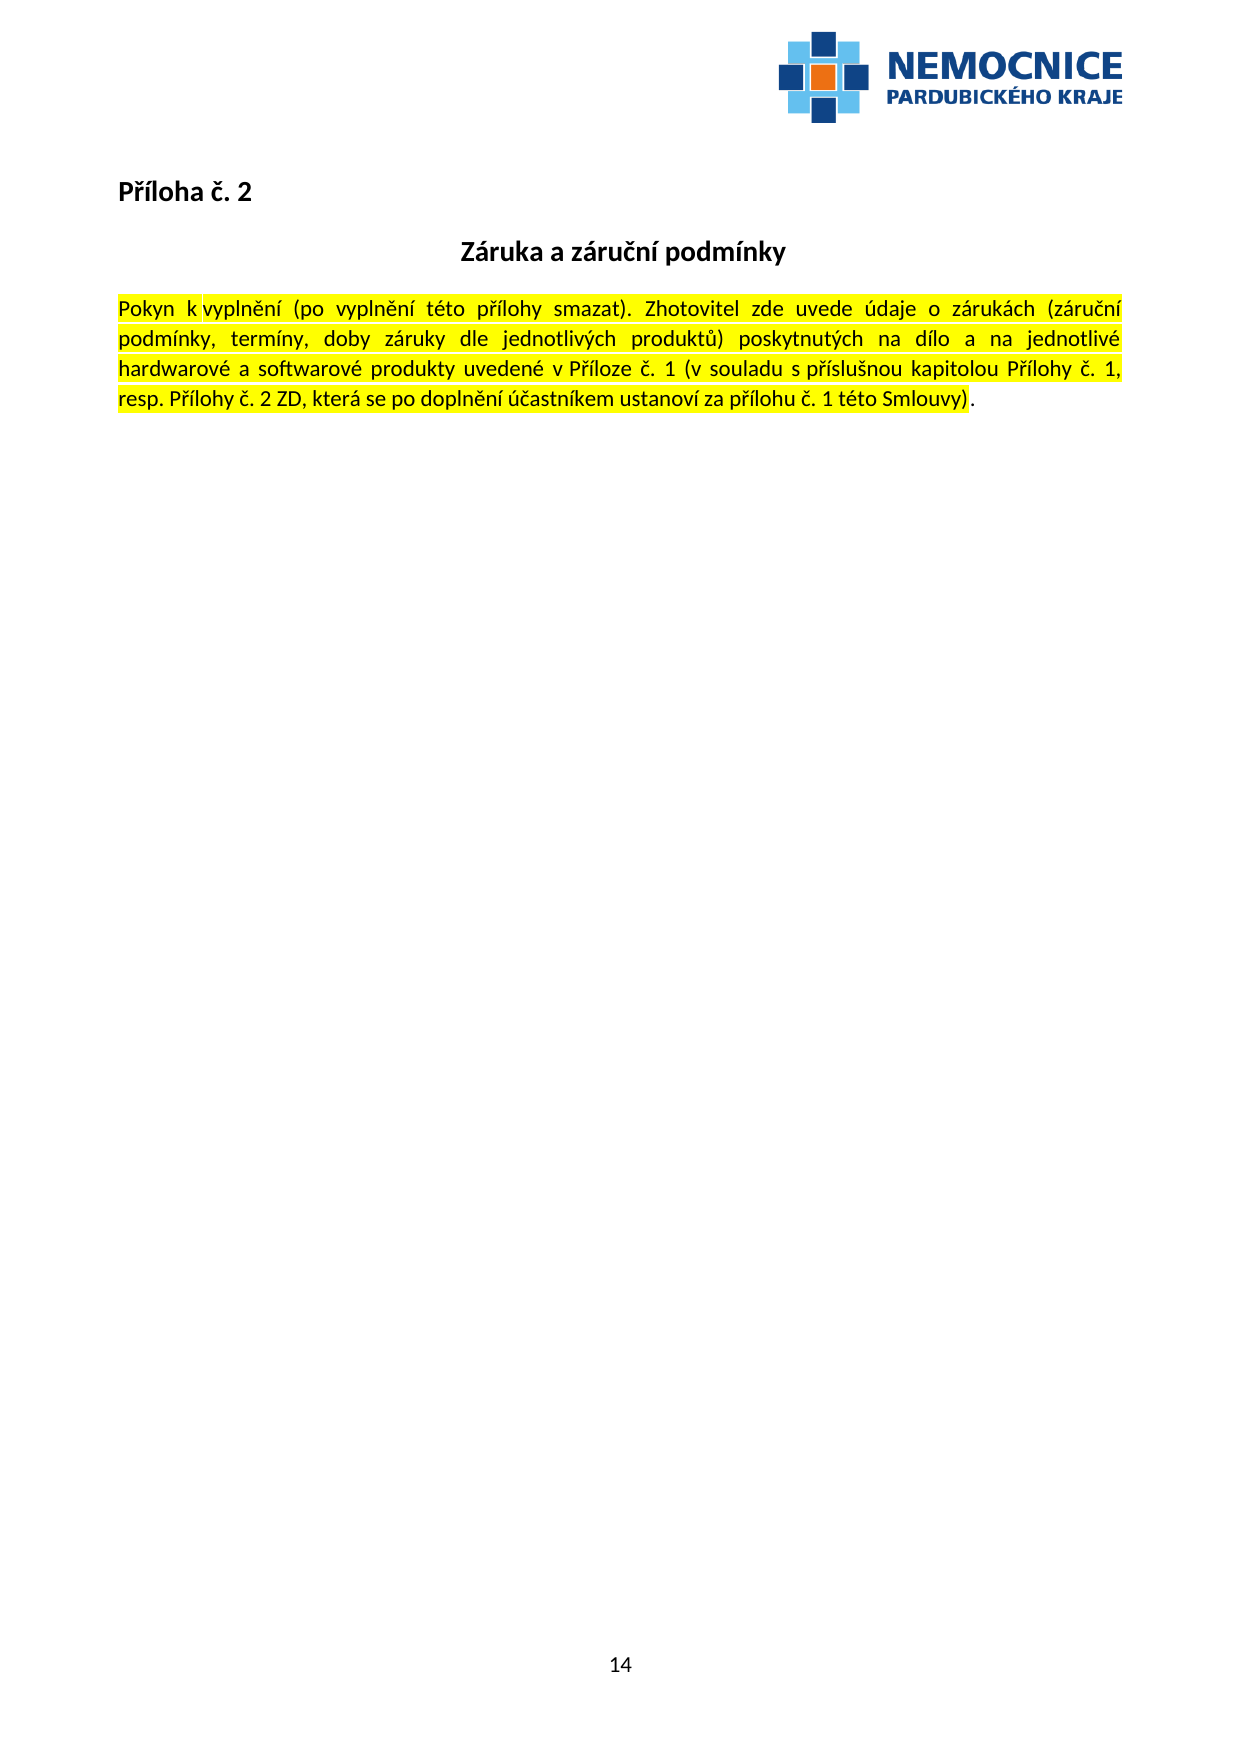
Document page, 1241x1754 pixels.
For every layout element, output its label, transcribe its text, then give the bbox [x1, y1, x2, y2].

text Pokyn k vyplnění (po vyplnění této přílohy smazat). Zhotovitel zde uvede údaje o zárukách (záruční podmínky, termíny, doby záruky dle jednotlivých produktů) poskytnutých na dílo a na jednotlivé hardwarové a softwarové produkty uvedené v Příloze č. 1 (v souladu s příslušnou kapitolou Přílohy č. 1, resp. Přílohy č. 2 ZD, která se po doplnění účastníkem ustanoví za přílohu č. 1 této Smlouvy). [118, 382, 1122, 413]
subtitle Příloha č. 2 [118, 173, 1122, 208]
subtitle Záruka a záruční podmínky [118, 233, 1122, 269]
picture [777, 31, 1123, 124]
